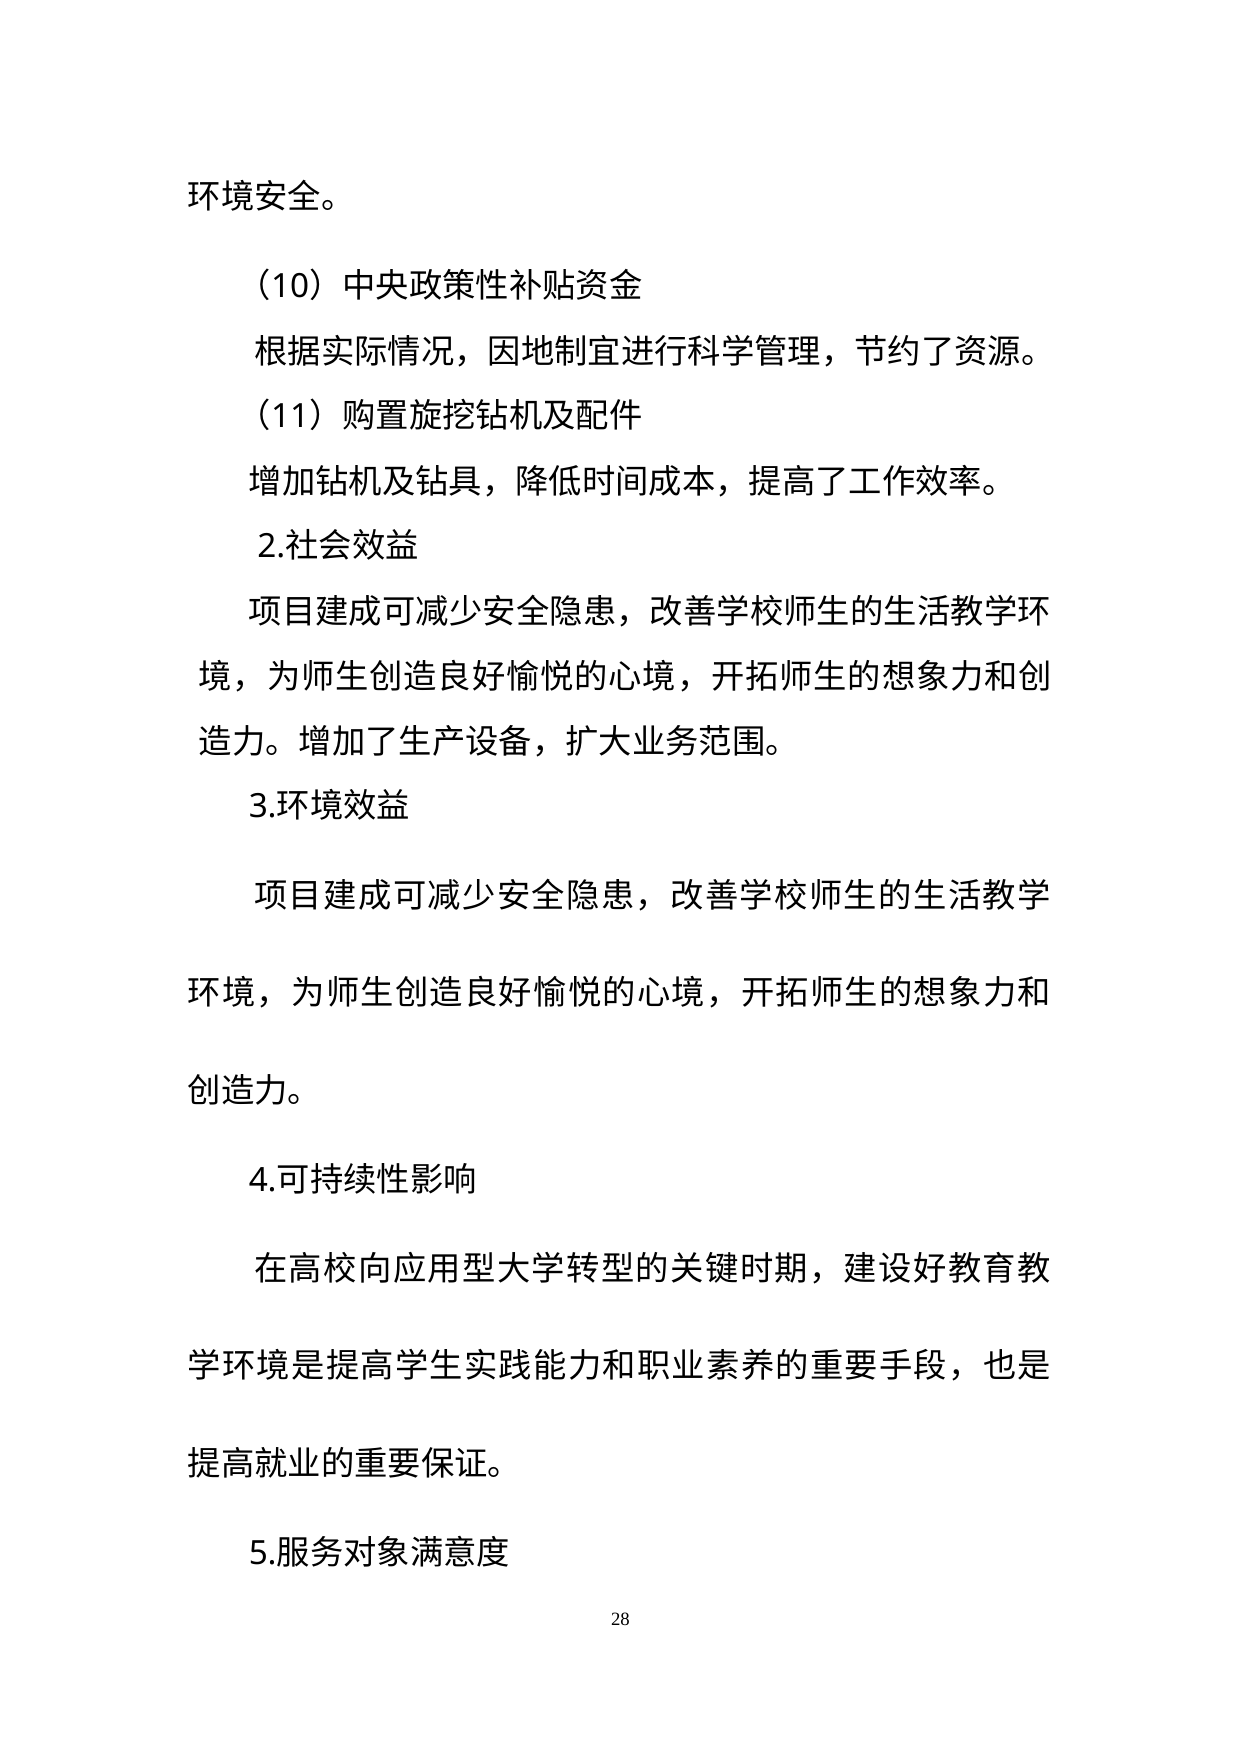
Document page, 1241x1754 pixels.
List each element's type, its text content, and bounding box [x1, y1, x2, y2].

text 在高校向应用型大学转型的关键时期，建设好教育教学环境是提高学生实践能力和职业素养的重要手段，也是提高就业的重要保证。 [187, 1233, 1053, 1493]
text 项目建成可减少安全隐患，改善学校师生的生活教学环境，为师生创造良好愉悦的心境，开拓师生的想象力和创造力。 [187, 860, 1053, 1120]
text 根据实际情况，因地制宜进行科学管理，节约了资源。 [187, 316, 1053, 381]
text 4.可持续性影响 [198, 1144, 1053, 1209]
text 3.环境效益 [198, 771, 1053, 836]
text （11）购置旋挖钻机及配件 [187, 381, 1053, 446]
text （10）中央政策性补贴资金 [187, 251, 1053, 316]
text 2.社会效益 [198, 511, 1053, 576]
text 增加钻机及钻具，降低时间成本，提高了工作效率。 [198, 446, 1053, 511]
text 5.服务对象满意度 [198, 1517, 1053, 1582]
text 项目建成可减少安全隐患，改善学校师生的生活教学环境，为师生创造良好愉悦的心境，开拓师生的想象力和创造力。增加了生产设备，扩大业务范围。 [198, 576, 1053, 771]
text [187, 162, 1053, 227]
